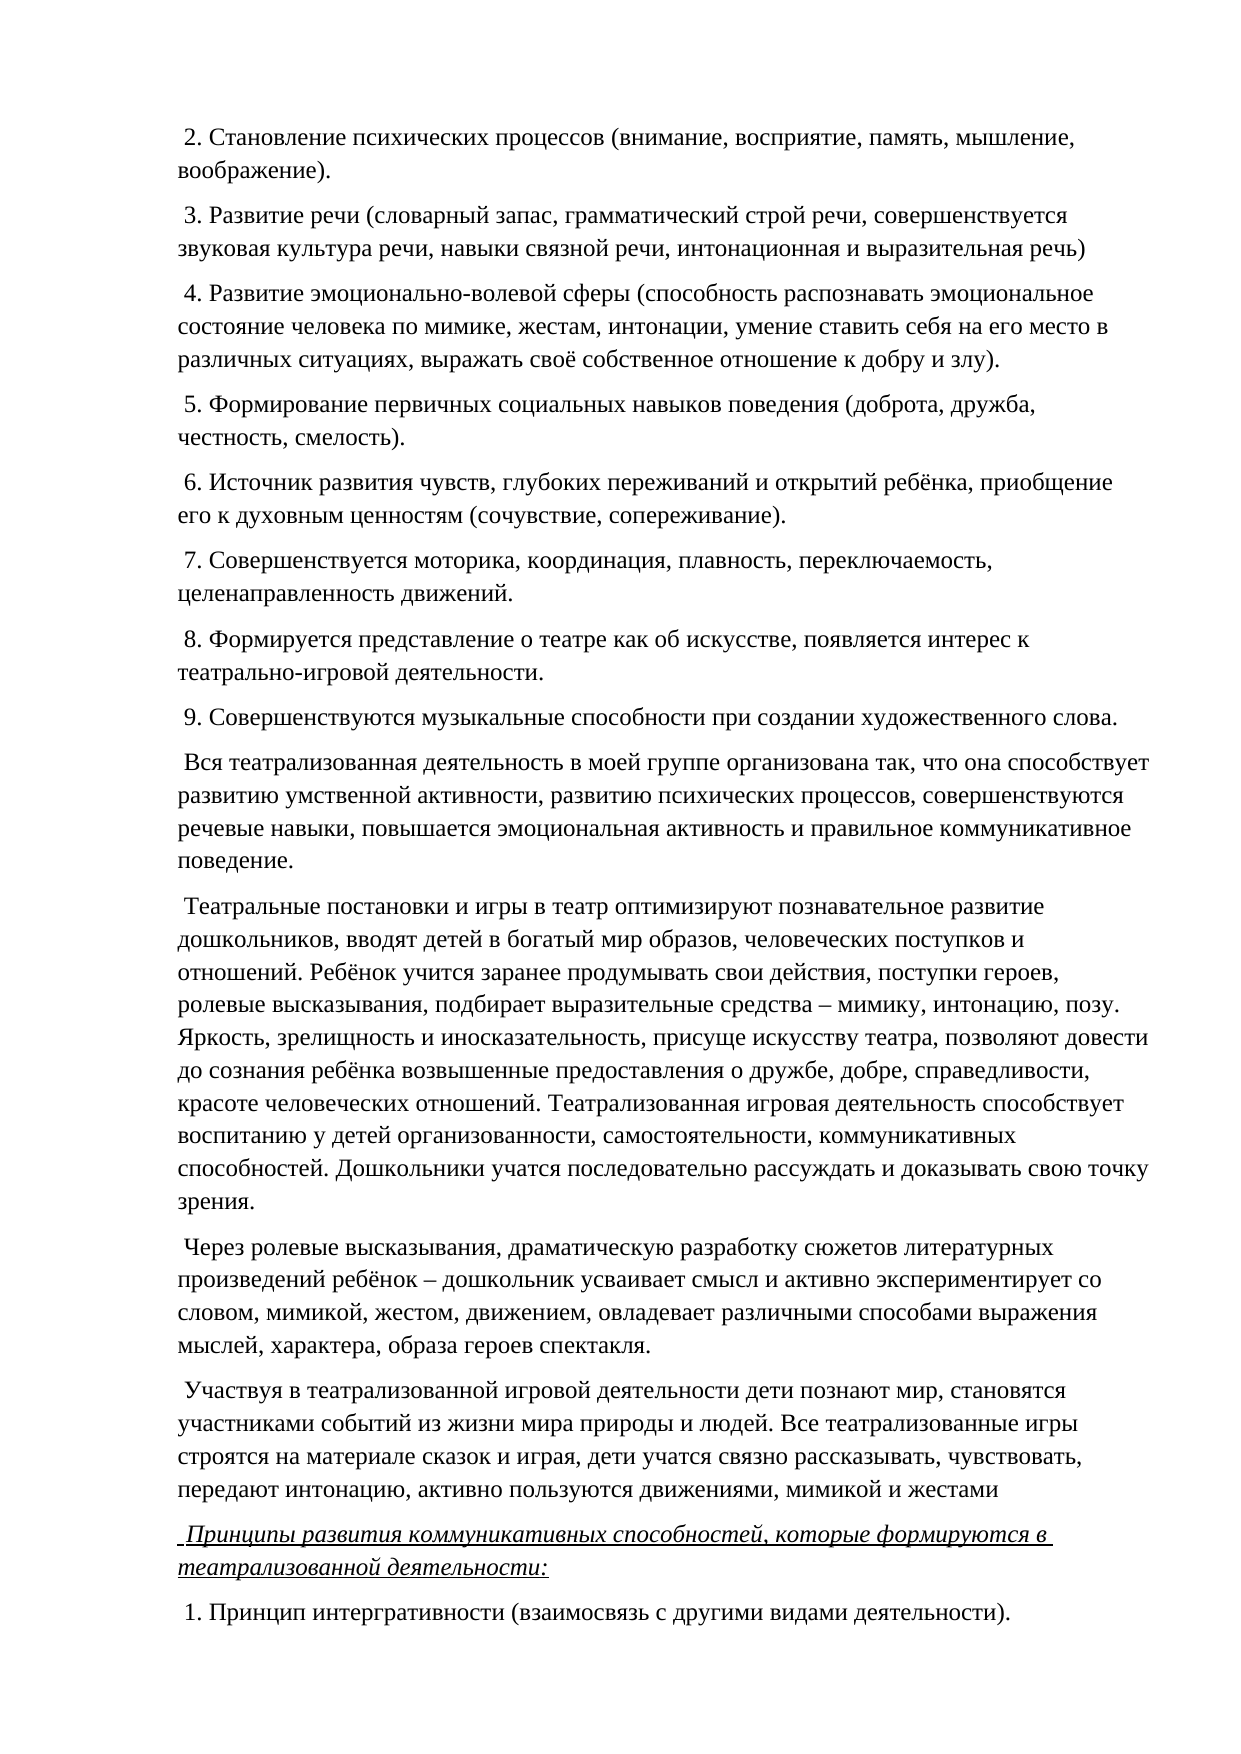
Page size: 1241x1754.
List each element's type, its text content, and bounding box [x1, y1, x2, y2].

text 9. Совершенствуются музыкальные способности при создании художественного слова. [177, 698, 1152, 731]
text 2. Становление психических процессов (внимание, восприятие, память, мышление, воображение). [177, 118, 1152, 184]
text 3. Развитие речи (словарный запас, грамматический строй речи, совершенствуется звуковая культура речи, навыки связной речи, интонационная и выразительная речь) [177, 196, 1152, 262]
text 4. Развитие эмоционально-волевой сферы (способность распознавать эмоциональное состояние человека по мимике, жестам, интонации, умение ставить себя на его место в различных ситуациях, выражать своё собственное отношение к добру и злу). [177, 274, 1152, 373]
text 7. Совершенствуется моторика, координация, плавность, переключаемость, целенаправленность движений. [177, 542, 1152, 607]
text 5. Формирование первичных социальных навыков поведения (доброта, дружба, честность, смелость). [177, 385, 1152, 451]
text 8. Формируется представление о театре как об искусстве, появляется интерес к театрально-игровой деятельности. [177, 620, 1152, 685]
text Принципы развития коммуникативных способностей, которые формируются в театрализованной деятельности: [177, 1515, 1152, 1581]
text 6. Источник развития чувств, глубоких переживаний и открытий ребёнка, приобщение его к духовным ценностям (сочувствие, сопереживание). [177, 463, 1152, 529]
text Вся театрализованная деятельность в моей группе организована так, что она способствует развитию умственной активности, развитию психических процессов, совершенствуются речевые навыки, повышается эмоциональная активность и правильное коммуникативное поведение. [177, 743, 1152, 874]
text Участвуя в театрализованной игровой деятельности дети познают мир, становятся участниками событий из жизни мира природы и людей. Все театрализованные игры строятся на материале сказок и играя, дети учатся связно рассказывать, чувствовать, передают интонацию, активно пользуются движениями, мимикой и жестами [177, 1371, 1152, 1502]
text 1. Принцип интергративности (взаимосвязь с другими видами деятельности). [177, 1593, 1152, 1626]
text Театральные постановки и игры в театр оптимизируют познавательное развитие дошкольников, вводят детей в богатый мир образов, человеческих поступков и отношений. Ребёнок учится заранее продумывать свои действия, поступки героев, ролевые высказывания, подбирает выразительные средства – мимику, интонацию, позу. Яркость, зрелищность и иносказательность, присуще искусству театра, позволяют довести до сознания ребёнка возвышенные предоставления о дружбе, добре, справедливости, красоте человеческих отношений. Театрализованная игровая деятельность способствует воспитанию у детей организованности, самостоятельности, коммуникативных способностей. Дошкольники учатся последовательно рассуждать и доказывать свою точку зрения. [177, 887, 1152, 1215]
text Через ролевые высказывания, драматическую разработку сюжетов литературных произведений ребёнок – дошкольник усваивает смысл и активно экспериментирует со словом, мимикой, жестом, движением, овладевает различными способами выражения мыслей, характера, образа героев спектакля. [177, 1227, 1152, 1359]
